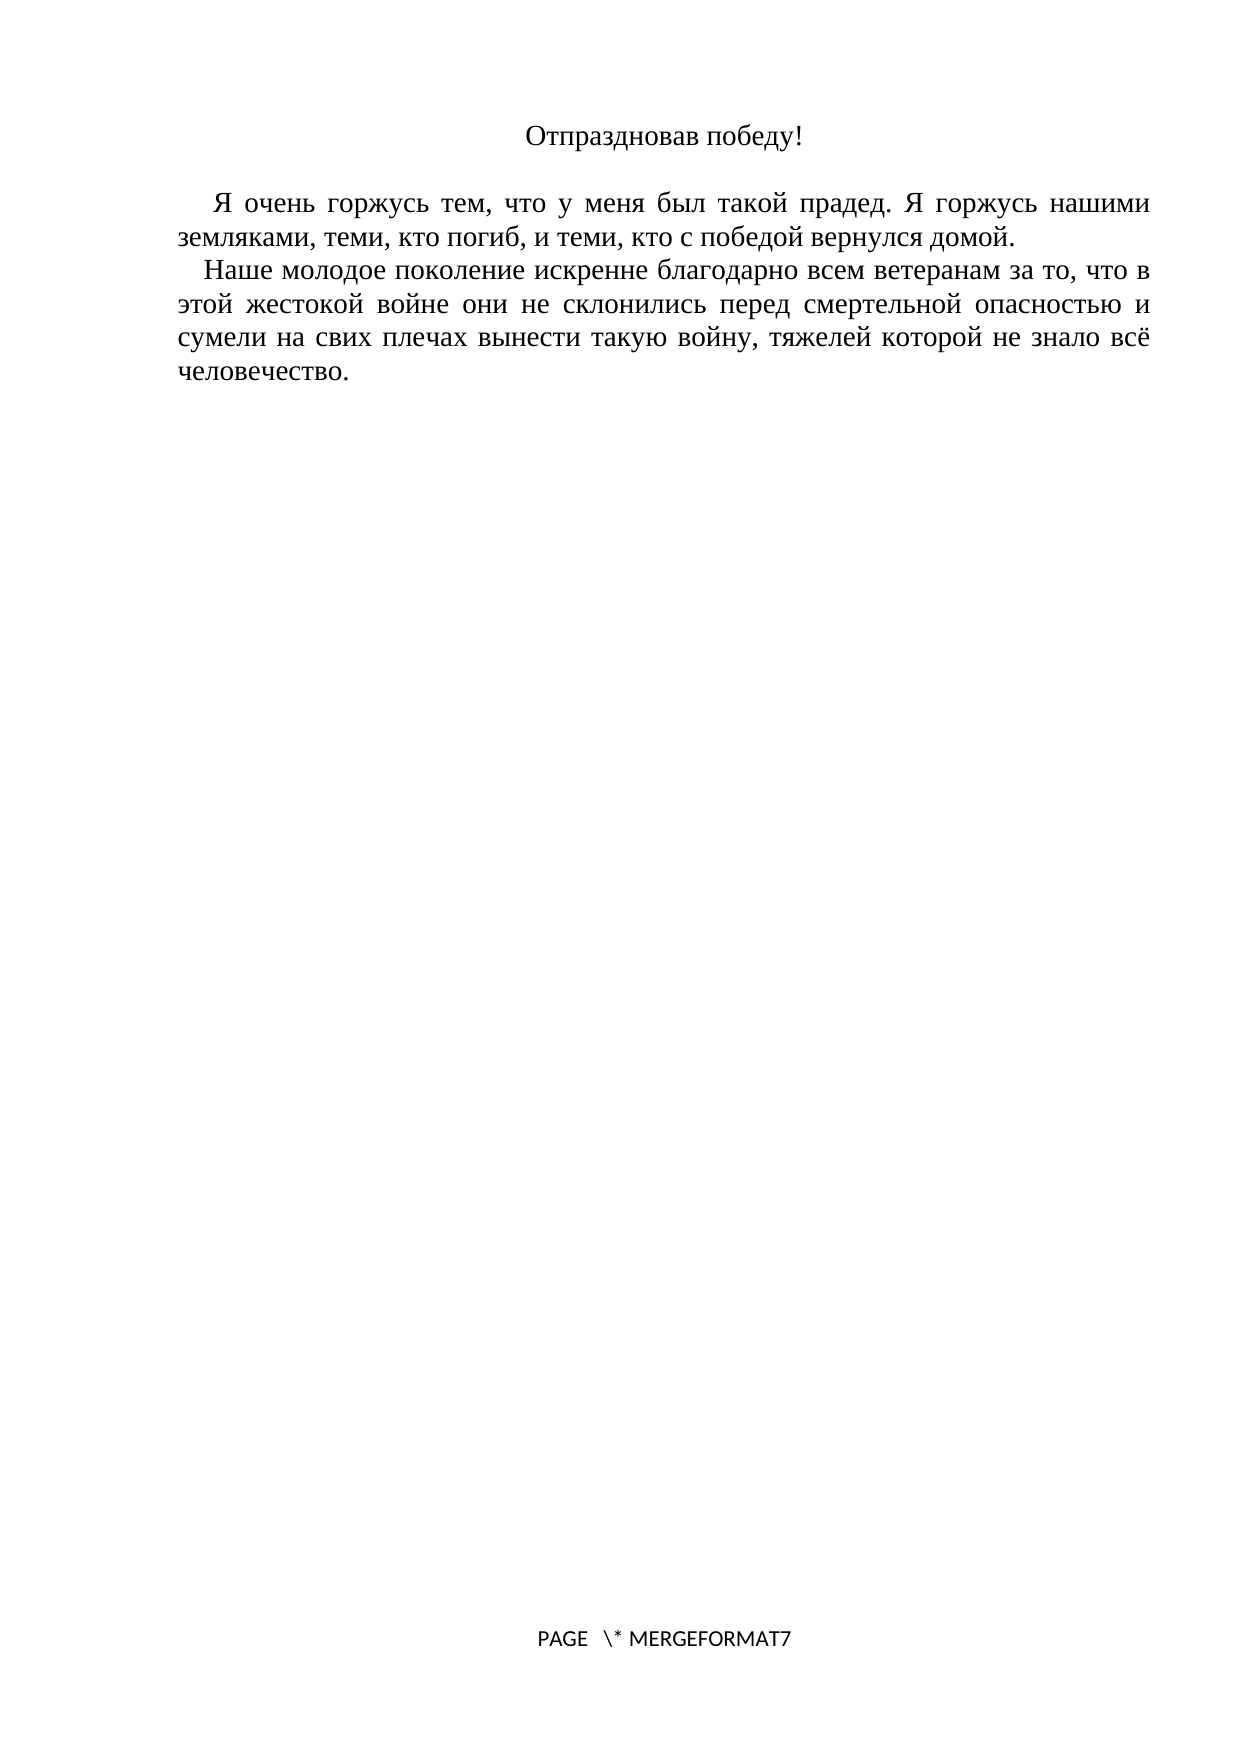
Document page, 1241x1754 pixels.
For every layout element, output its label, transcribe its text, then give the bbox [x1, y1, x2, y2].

text Отпраздновав победу! [177, 118, 1152, 152]
text Наше молодое поколение искренне благодарно всем ветеранам за то, что в этой жестокой войне они не склонились перед смертельной опасностью и сумели на свих плечах вынести такую войну, тяжелей которой не знало всё человечество. [177, 252, 1152, 386]
text Я очень горжусь тем, что у меня был такой прадед. Я горжусь нашими земляками, теми, кто погиб, и теми, кто с победой вернулся домой. [177, 185, 1152, 252]
